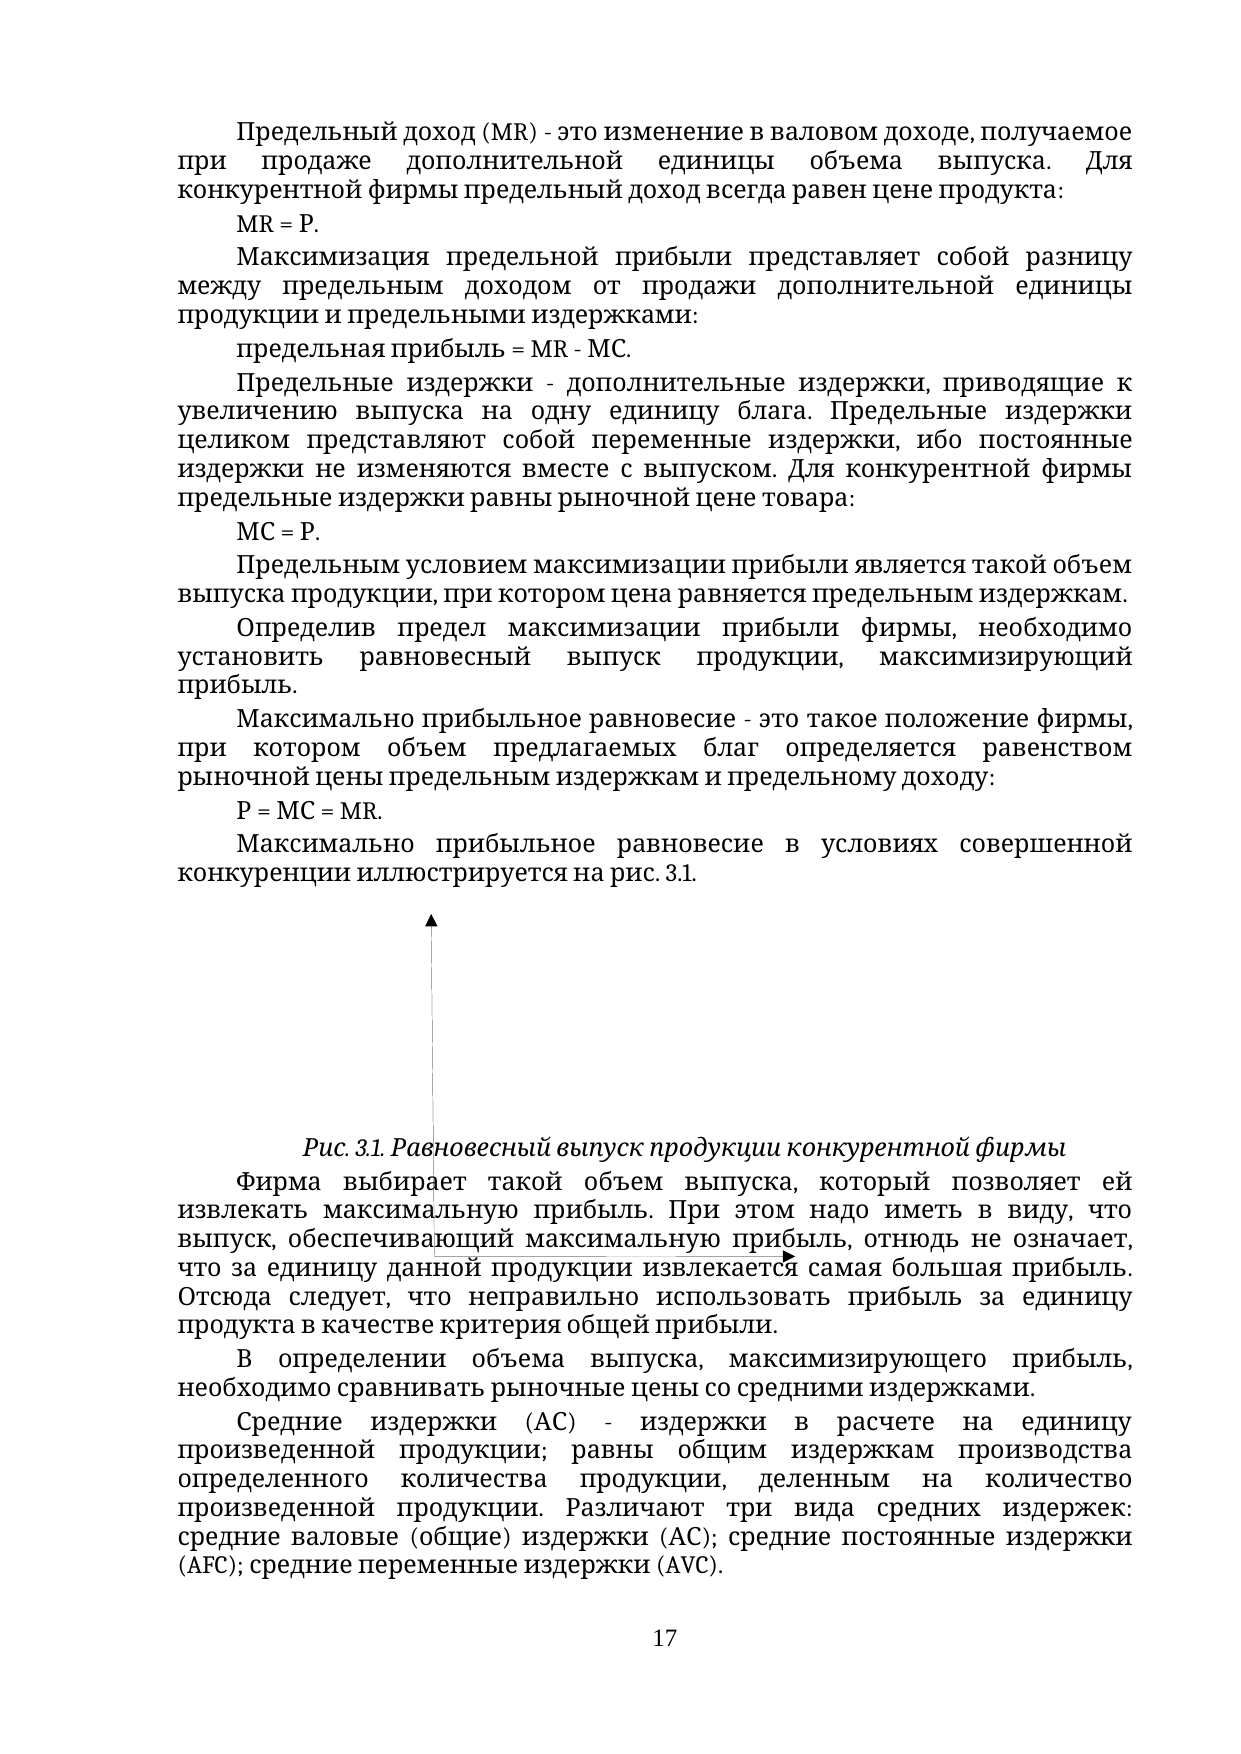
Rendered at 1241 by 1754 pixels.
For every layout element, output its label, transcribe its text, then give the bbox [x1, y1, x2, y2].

text Предельным условием максимизации прибыли является такой объем выпуска продукции, при котором цена равняется предельным издержкам. [177, 551, 1133, 609]
text В определении объема выпуска, максимизирующего прибыль, необходимо сравнивать рыночные цены со средними издержками. [177, 1345, 1133, 1403]
text Максимально прибыльное равновесие в условиях совершенной конкуренции иллюстрируется на рис. 3.1. [177, 830, 1133, 888]
text Определив предел максимизации прибыли фирмы, необходимо установить равновесный выпуск продукции, максимизирующий прибыль. [177, 614, 1133, 700]
text Максимально прибыльное равновесие - это такое положение фирмы, при котором объем предлагаемых благ определяется равенством рыночной цены предельным издержкам и предельному доходу: [177, 705, 1133, 791]
text Максимизация предельной прибыли представляет собой разницу между предельным доходом от продажи дополнительной единицы продукции и предельными издержками: [177, 243, 1133, 329]
text Предельные издержки - дополнительные издержки, приводящие к увеличению выпуска на одну единицу блага. Предельные издержки целиком представляют собой переменные издержки, ибо постоянные издержки не изменяются вместе с выпуском. Для конкурентной фирмы предельные издержки равны рыночной цене товара: [177, 368, 1133, 512]
text Р = МС = MR. [177, 797, 1133, 825]
text Средние издержки (АС) - издержки в расчете на единицу произведенной продукции; равны общим издержкам производства определенного количества продукции, деленным на количество произведенной продукции. Различают три вида средних издержек: средние валовые (общие) издержки (АС); средние постоянные издержки (AFC); средние переменные издержки (AVC). [177, 1408, 1133, 1580]
text Предельный доход (MR) - это изменение в валовом доходе, получаемое при продаже дополнительной единицы объема выпуска. Для конкурентной фирмы предельный доход всегда равен цене продукта: [177, 118, 1133, 204]
text Фирма выбирает такой объем выпуска, который позволяет ей извлекать максимальную прибыль. При этом надо иметь в виду, что выпуск, обеспечивающий максимальную прибыль, отнюдь не означает, что за единицу данной продукции извлекается самая большая прибыль. Отсюда следует, что неправильно использовать прибыль за единицу продукта в качестве критерия общей прибыли. [177, 1167, 1133, 1340]
text Рис. 3.1. Равновесный выпуск продукции конкурентной фирмы [434, 1134, 1133, 1162]
text предельная прибыль = MR - МС. [177, 335, 1133, 363]
text MR = Р. [177, 209, 1133, 238]
text Рис. 3.1. Равновесный выпуск продукции конкурентной фирмы [177, 1134, 433, 1162]
text МС = Р. [177, 517, 1133, 546]
